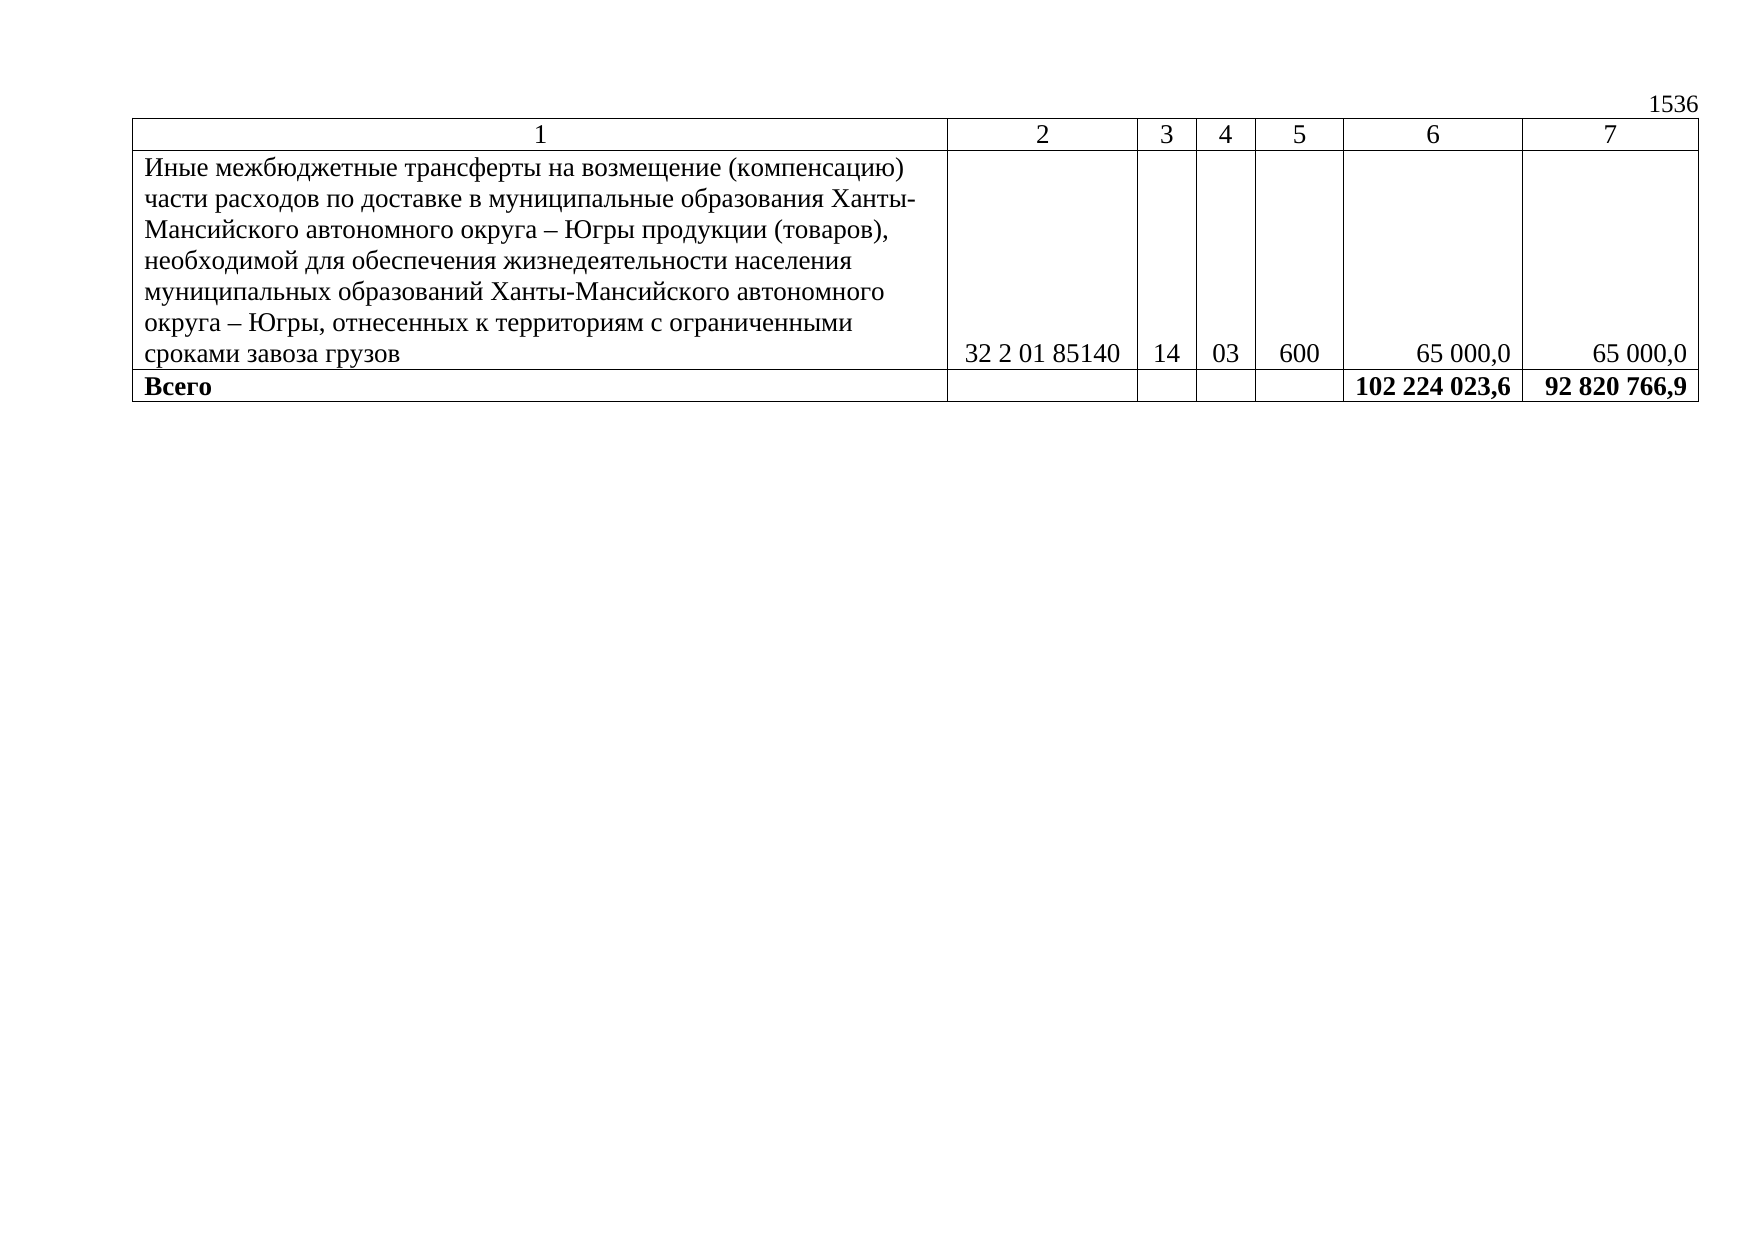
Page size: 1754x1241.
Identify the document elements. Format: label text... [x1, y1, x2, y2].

table_header 4 [1197, 119, 1255, 149]
table_cell 03 [1197, 151, 1255, 369]
table_cell 32 2 01 85140 [948, 151, 1137, 369]
table_cell 600 [1256, 151, 1343, 369]
table_header 7 [1523, 119, 1698, 149]
table_header 5 [1256, 119, 1343, 149]
table_cell Всего [133, 370, 947, 401]
table_cell [1138, 370, 1196, 401]
table_cell 65 000,0 [1344, 151, 1522, 369]
table_header 2 [948, 119, 1137, 149]
table_cell [1197, 370, 1255, 401]
table_cell 92 820 766,9 [1523, 370, 1698, 401]
table_cell [948, 370, 1137, 401]
table_cell Иные межбюджетные трансферты на возмещение (компенсацию) части расходов по доставке в муниципальные образования Ханты-Мансийского автономного округа – Югры продукции (товаров), необходимой для обеспечения жизнедеятельности населения муниципальных образований Ханты-Мансийского автономного округа – Югры, отнесенных к территориям с ограниченными сроками завоза грузов [133, 151, 947, 369]
table_header 6 [1344, 119, 1522, 149]
table_cell 14 [1138, 151, 1196, 369]
table_header 3 [1138, 119, 1196, 149]
table_cell [1256, 370, 1343, 401]
table_cell 102 224 023,6 [1344, 370, 1522, 401]
table_header 1 [133, 119, 947, 149]
table_cell 65 000,0 [1523, 151, 1698, 369]
